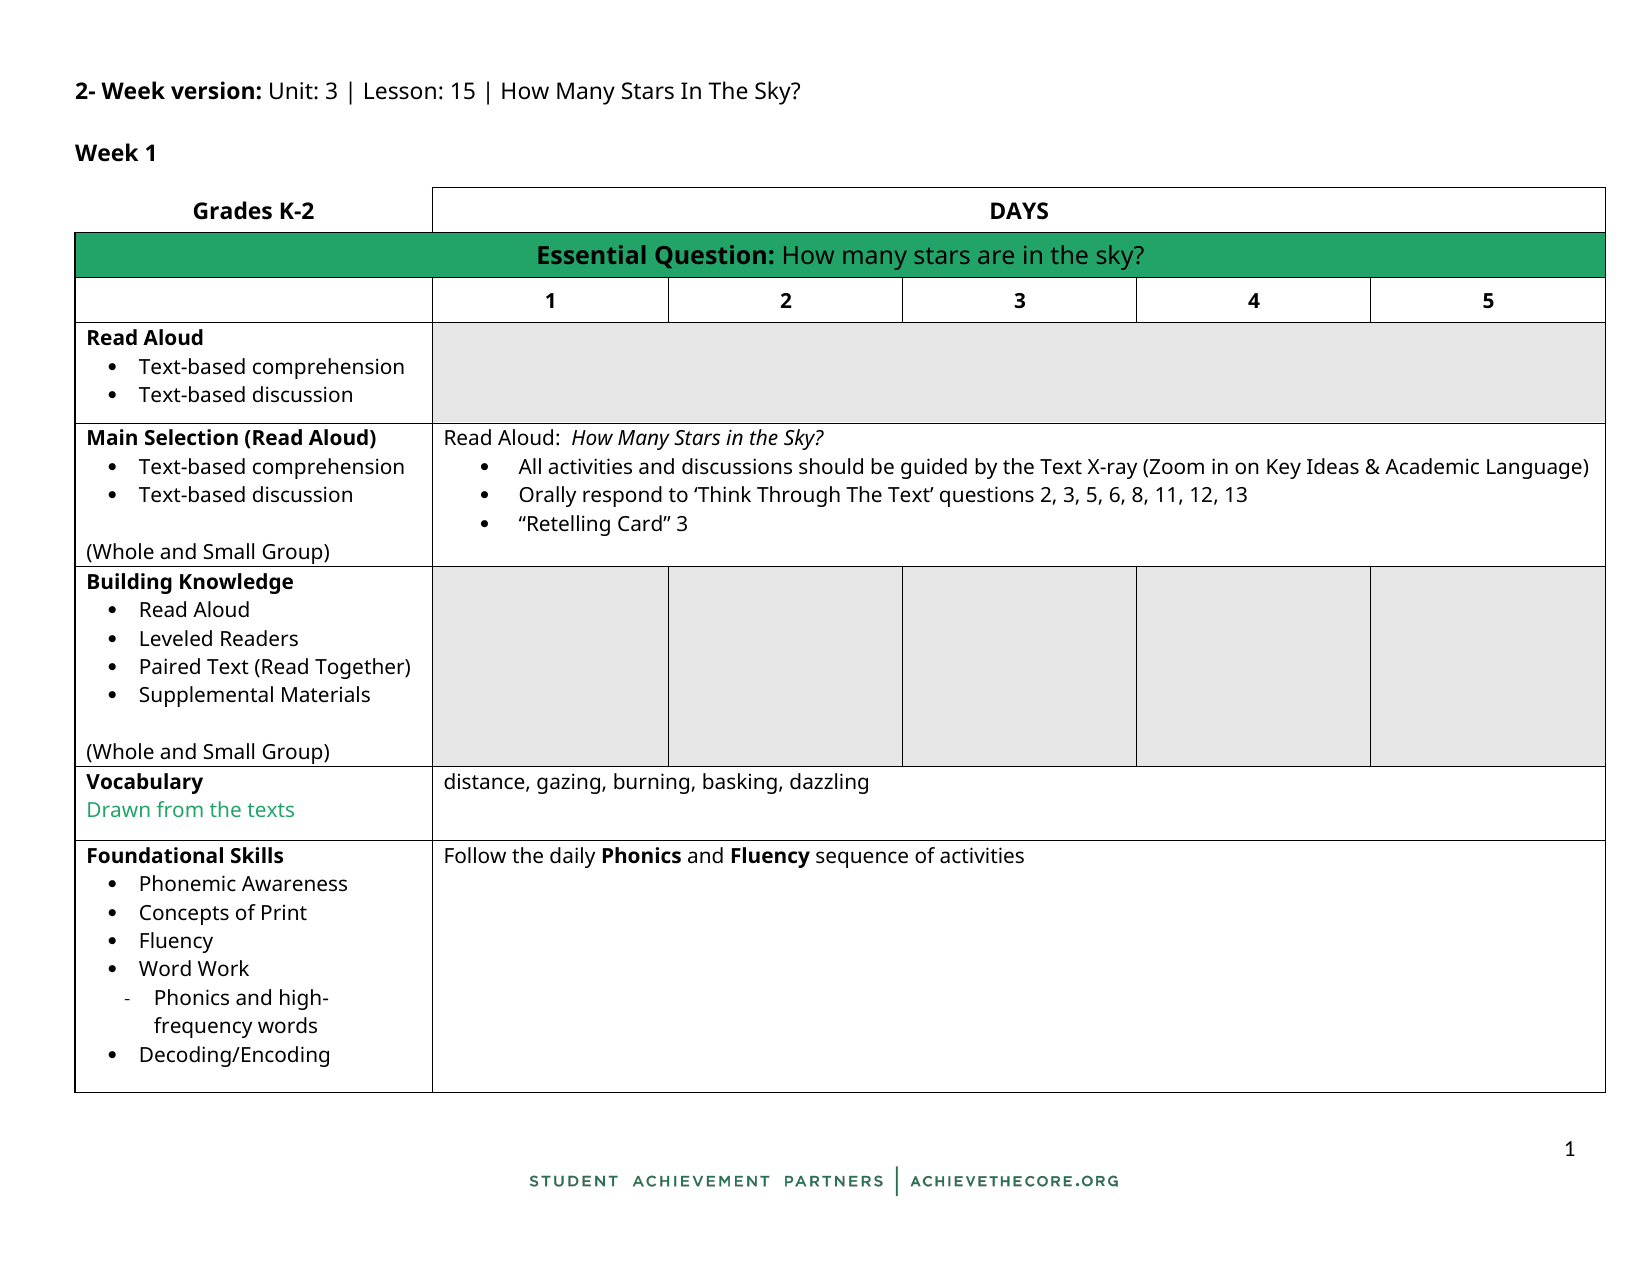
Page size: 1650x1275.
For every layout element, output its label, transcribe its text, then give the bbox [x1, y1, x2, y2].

table_cell Vocabulary Drawn from the texts [76, 767, 432, 840]
table_cell 4 [1137, 278, 1370, 322]
table_cell Building Knowledge Read Aloud Leveled Readers Paired Text (Read Together) Supplemental Materials (Whole and Small Group) [76, 567, 432, 766]
table_cell distance, gazing, burning, basking, dazzling [433, 767, 1605, 840]
picture [516, 1162, 1134, 1200]
table_cell Follow the daily Phonics and Fluency sequence of activities [433, 841, 1605, 1092]
table_cell 1 [433, 278, 668, 322]
table_cell Read Aloud: How Many Stars in the Sky? All activities and discussions should be guided by the Text X-ray (Zoom in on Key Ideas & Academic Language) Orally respond to ‘Think Through The Text’ questions 2, 3, 5, 6, 8, 11, 12, 13 “Retelling Card” 3 [433, 424, 1605, 566]
table_cell 2 [669, 278, 902, 322]
table_cell Foundational Skills Phonemic Awareness Concepts of Print Fluency Word Work Phonics and high-frequency words Decoding/Encoding [76, 841, 432, 1092]
table_header Grades K-2 [75, 187, 432, 232]
table_cell [1137, 567, 1370, 766]
table_cell 3 [903, 278, 1136, 322]
table_cell [433, 567, 668, 766]
table_cell [76, 278, 432, 322]
table_cell 5 [1371, 278, 1605, 322]
table_cell [669, 567, 902, 766]
table_cell [433, 323, 1605, 422]
table_cell [903, 567, 1136, 766]
text Week 1 [75, 137, 1575, 168]
table_cell Essential Question: How many stars are in the sky? [76, 233, 1605, 277]
table_header DAYS [433, 188, 1605, 232]
table_cell Main Selection (Read Aloud) Text-based comprehension Text-based discussion (Whole and Small Group) [76, 424, 432, 566]
table_cell Read Aloud Text-based comprehension Text-based discussion [76, 323, 432, 422]
table_cell [1371, 567, 1605, 766]
